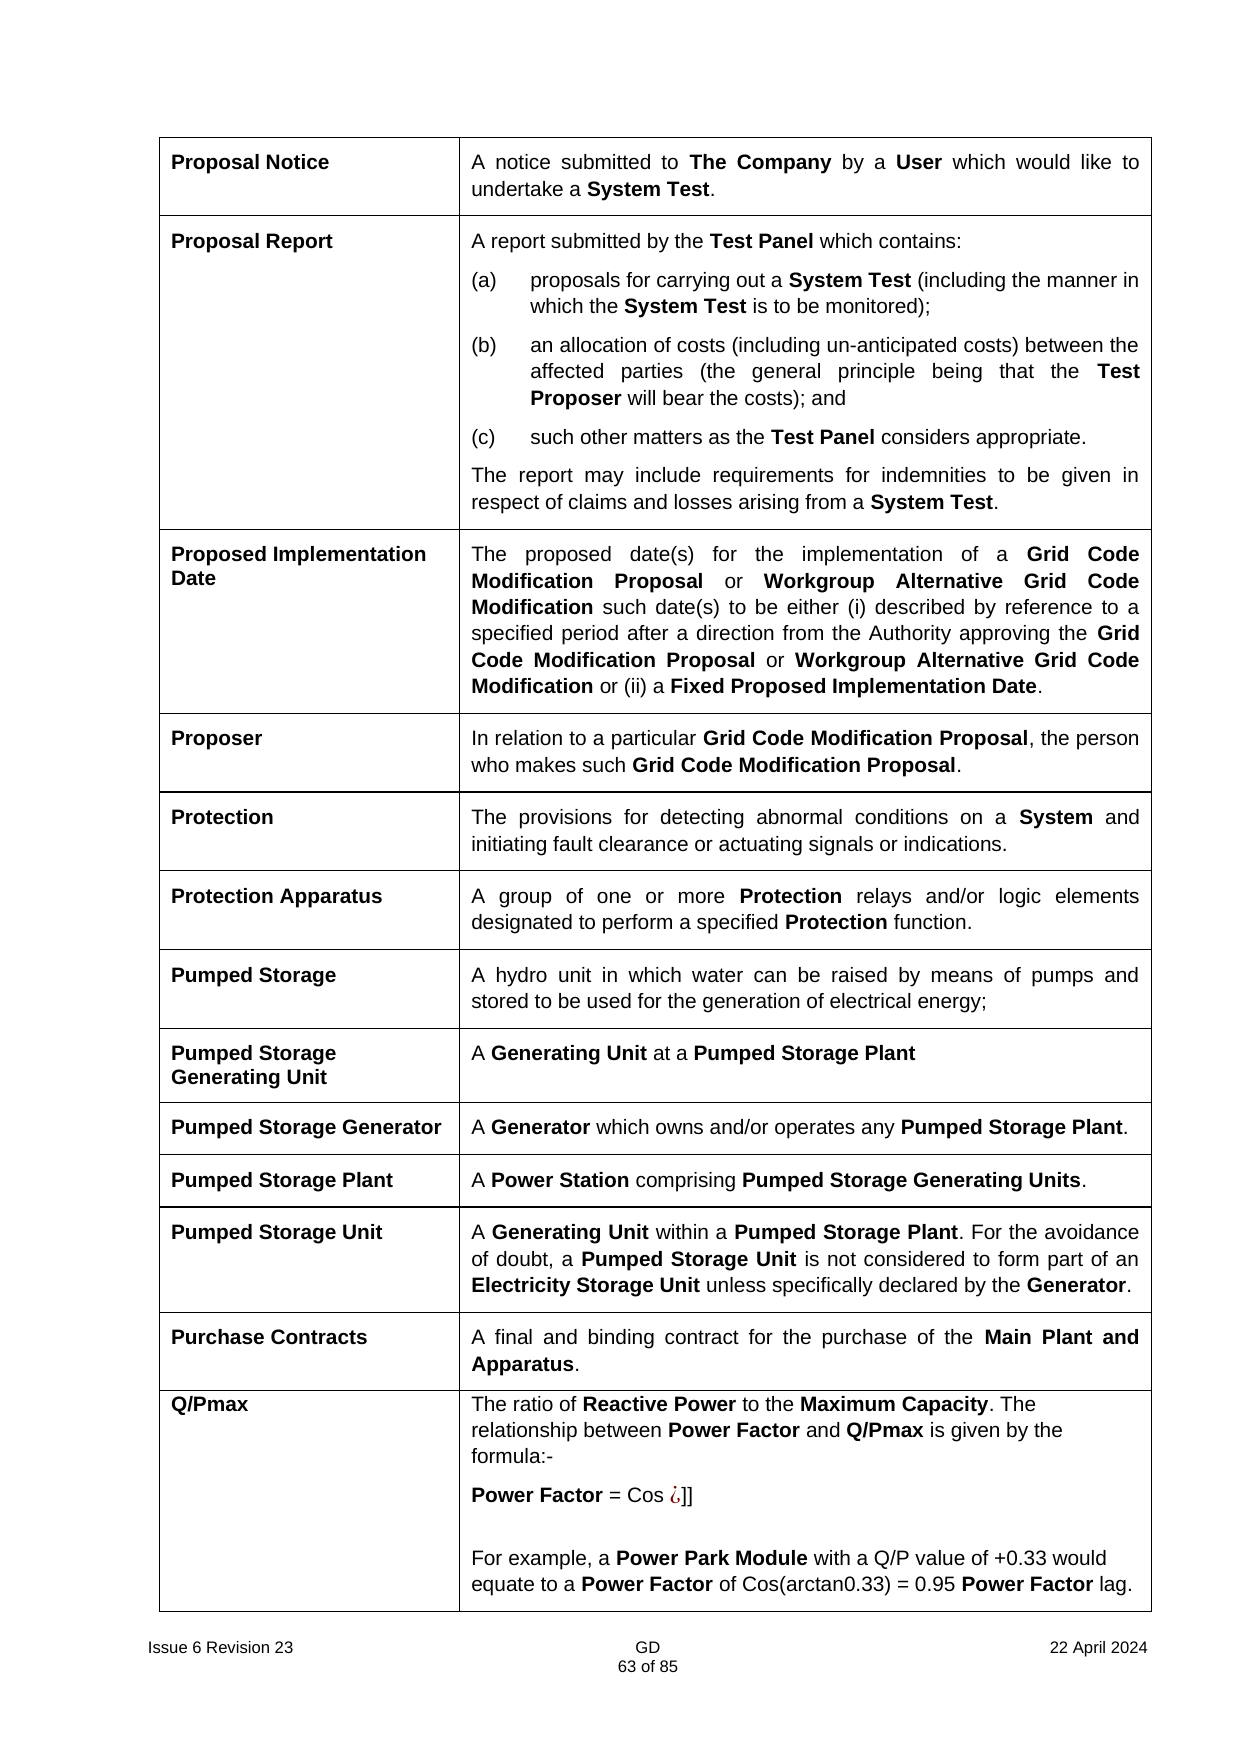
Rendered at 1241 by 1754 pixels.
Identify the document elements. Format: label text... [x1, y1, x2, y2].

table_cell A Generator which owns and/or operates any Pumped Storage Plant. [460, 1103, 1151, 1154]
table_cell A Generating Unit at a Pumped Storage Plant [460, 1029, 1151, 1102]
table_cell A notice submitted to The Company by a User which would like to undertake a System Test. [460, 138, 1151, 215]
table_cell Proposal Report [160, 216, 459, 528]
table_cell The ratio of Reactive Power to the Maximum Capacity. The relationship between Power Factor and Q/Pmax is given by the formula:- Power Factor = Cos ]] For example, a Power Park Module with a Q/P value of +0.33 would equate to a Power Factor of Cos(arctan0.33) = 0.95 Power Factor lag. [460, 1391, 1151, 1611]
table_cell A hydro unit in which water can be raised by means of pumps and stored to be used for the generation of electrical energy; [460, 950, 1151, 1028]
table_cell A group of one or more Protection relays and/or logic elements designated to perform a specified Protection function. [460, 871, 1151, 949]
table_cell Pumped Storage Generating Unit [160, 1029, 459, 1102]
table_cell Purchase Contracts [160, 1313, 459, 1390]
table_cell Proposed Implementation Date [160, 530, 459, 713]
table_cell A final and binding contract for the purchase of the Main Plant and Apparatus. [460, 1313, 1151, 1390]
table_cell Pumped Storage [160, 950, 459, 1028]
table_cell The provisions for detecting abnormal conditions on a System and initiating fault clearance or actuating signals or indications. [460, 793, 1151, 870]
table_cell A Generating Unit within a Pumped Storage Plant. For the avoidance of doubt, a Pumped Storage Unit is not considered to form part of an Electricity Storage Unit unless specifically declared by the Generator. [460, 1208, 1151, 1312]
table_cell Proposer [160, 714, 459, 791]
table_cell The proposed date(s) for the implementation of a Grid Code Modification Proposal or Workgroup Alternative Grid Code Modification such date(s) to be either (i) described by reference to a specified period after a direction from the Authority approving the Grid Code Modification Proposal or Workgroup Alternative Grid Code Modification or (ii) a Fixed Proposed Implementation Date. [460, 530, 1151, 713]
table_cell Protection Apparatus [160, 871, 459, 949]
table_cell In relation to a particular Grid Code Modification Proposal, the person who makes such Grid Code Modification Proposal. [460, 714, 1151, 791]
table_cell Pumped Storage Plant [160, 1155, 459, 1206]
table_cell Proposal Notice [160, 138, 459, 215]
table_cell Protection [160, 793, 459, 870]
table_cell Pumped Storage Generator [160, 1103, 459, 1154]
table_cell Q/Pmax [160, 1391, 459, 1611]
table_cell A report submitted by the Test Panel which contains: (a) proposals for carrying out a System Test (including the manner in which the System Test is to be monitored); (b) an allocation of costs (including un-anticipated costs) between the affected parties (the general principle being that the Test Proposer will bear the costs); and (c) such other matters as the Test Panel considers appropriate. The report may include requirements for indemnities to be given in respect of claims and losses arising from a System Test. [460, 216, 1151, 528]
table_cell A Power Station comprising Pumped Storage Generating Units. [460, 1155, 1151, 1206]
table_cell Pumped Storage Unit [160, 1208, 459, 1312]
